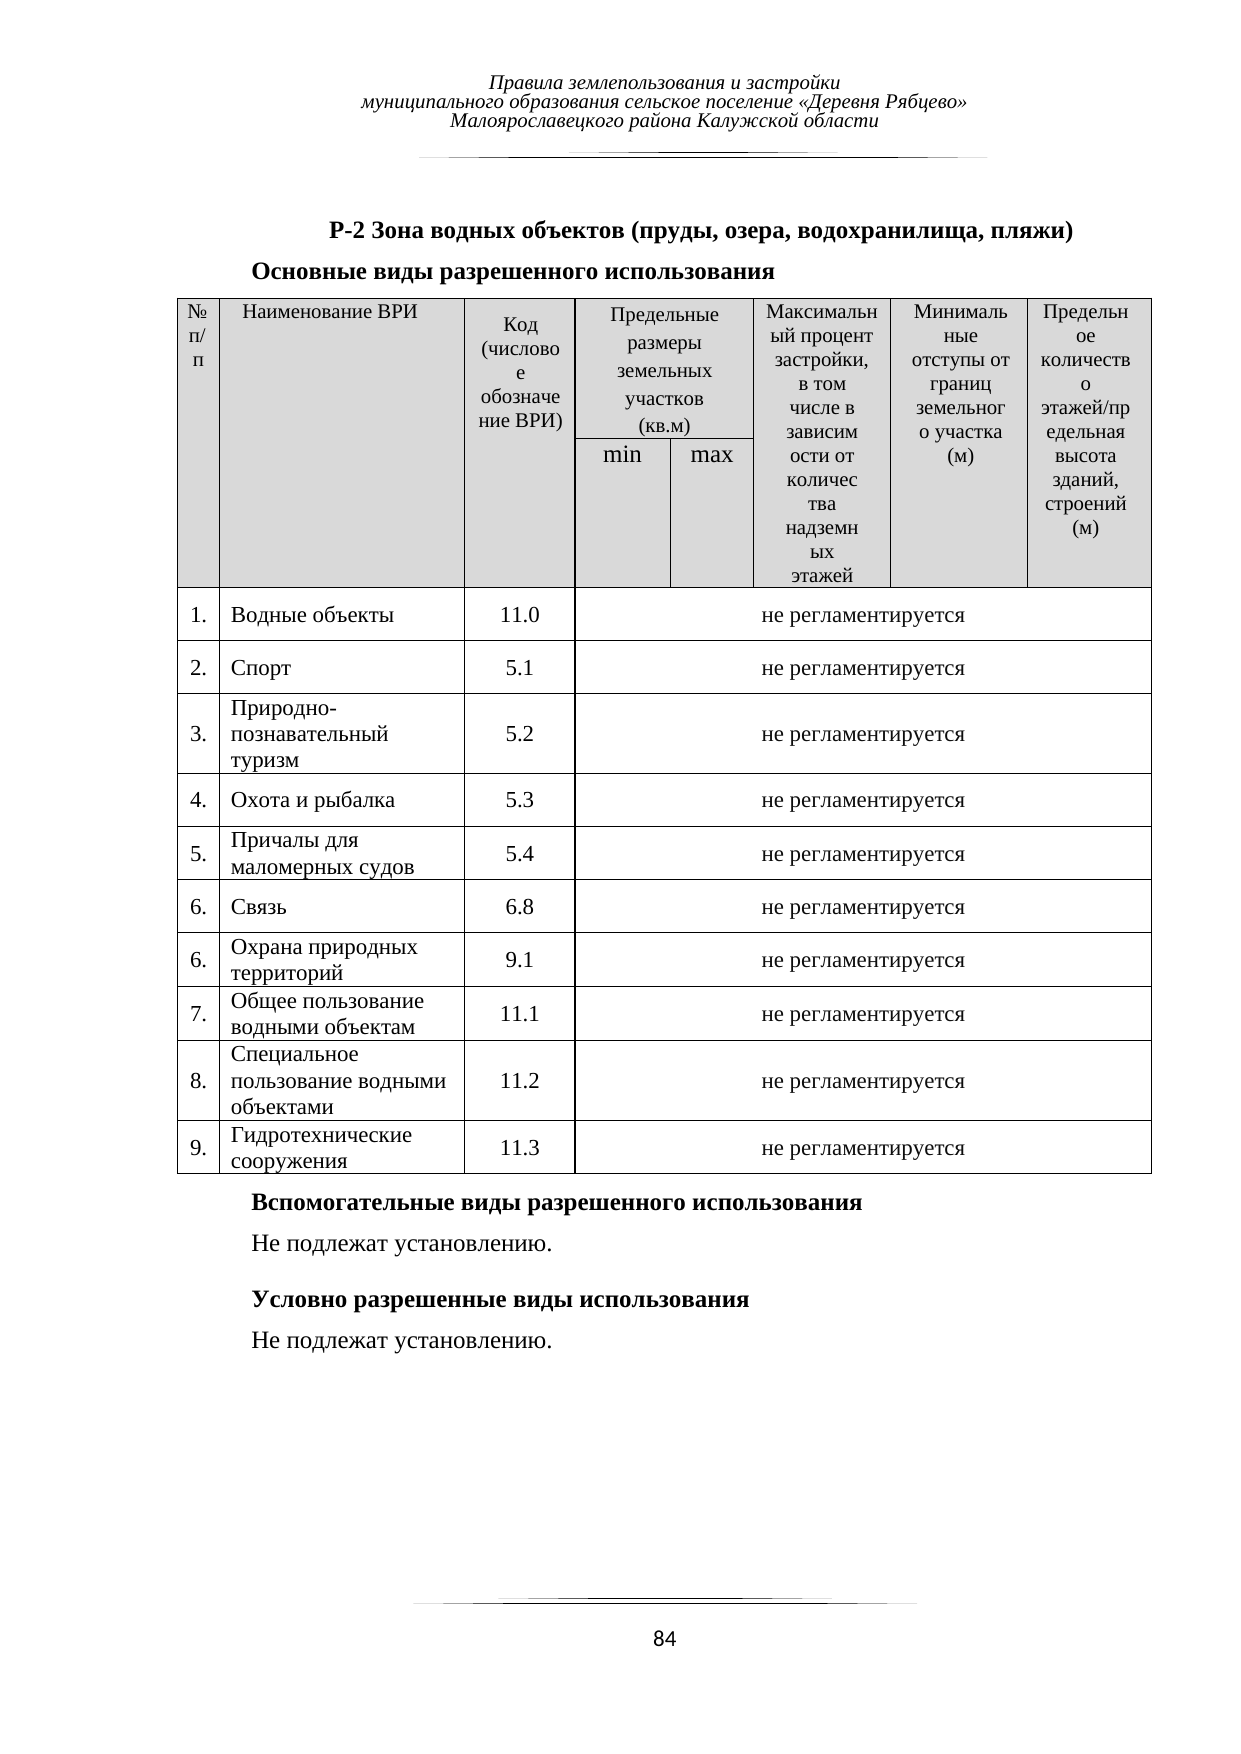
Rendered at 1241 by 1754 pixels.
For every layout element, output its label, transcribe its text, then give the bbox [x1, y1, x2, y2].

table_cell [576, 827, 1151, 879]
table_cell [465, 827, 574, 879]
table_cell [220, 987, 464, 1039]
text Не подлежат установлению. [177, 1228, 1152, 1257]
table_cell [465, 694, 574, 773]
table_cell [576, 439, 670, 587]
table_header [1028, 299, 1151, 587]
text Основные виды разрешенного использования [177, 256, 1152, 285]
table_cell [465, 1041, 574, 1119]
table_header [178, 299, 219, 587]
text Не подлежат установлению. [177, 1325, 1152, 1354]
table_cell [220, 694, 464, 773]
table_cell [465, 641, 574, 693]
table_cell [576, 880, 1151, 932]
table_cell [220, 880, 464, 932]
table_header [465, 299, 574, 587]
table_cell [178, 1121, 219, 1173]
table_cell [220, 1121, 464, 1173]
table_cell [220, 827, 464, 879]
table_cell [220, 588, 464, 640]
text Р-2 Зона водных объектов (пруды, озера, водохранилища, пляжи) [177, 215, 1152, 244]
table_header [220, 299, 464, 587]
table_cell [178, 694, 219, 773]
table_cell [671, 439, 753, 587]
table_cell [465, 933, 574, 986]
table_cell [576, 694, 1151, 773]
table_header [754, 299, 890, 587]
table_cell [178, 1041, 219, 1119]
text Вспомогательные виды разрешенного использования [177, 1187, 1152, 1216]
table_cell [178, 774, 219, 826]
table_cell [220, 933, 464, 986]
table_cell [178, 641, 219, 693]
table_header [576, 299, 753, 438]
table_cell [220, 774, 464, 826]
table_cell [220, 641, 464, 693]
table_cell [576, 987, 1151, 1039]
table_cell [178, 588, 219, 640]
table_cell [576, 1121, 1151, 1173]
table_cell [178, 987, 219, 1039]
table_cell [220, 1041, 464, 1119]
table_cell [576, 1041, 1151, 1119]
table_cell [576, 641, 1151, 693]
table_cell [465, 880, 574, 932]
text Условно разрешенные виды использования [177, 1284, 1152, 1312]
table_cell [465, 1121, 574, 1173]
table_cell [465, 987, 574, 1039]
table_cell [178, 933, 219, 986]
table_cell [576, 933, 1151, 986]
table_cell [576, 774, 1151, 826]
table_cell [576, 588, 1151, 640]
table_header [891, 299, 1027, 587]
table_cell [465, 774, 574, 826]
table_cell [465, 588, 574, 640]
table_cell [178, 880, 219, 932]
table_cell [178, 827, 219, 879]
